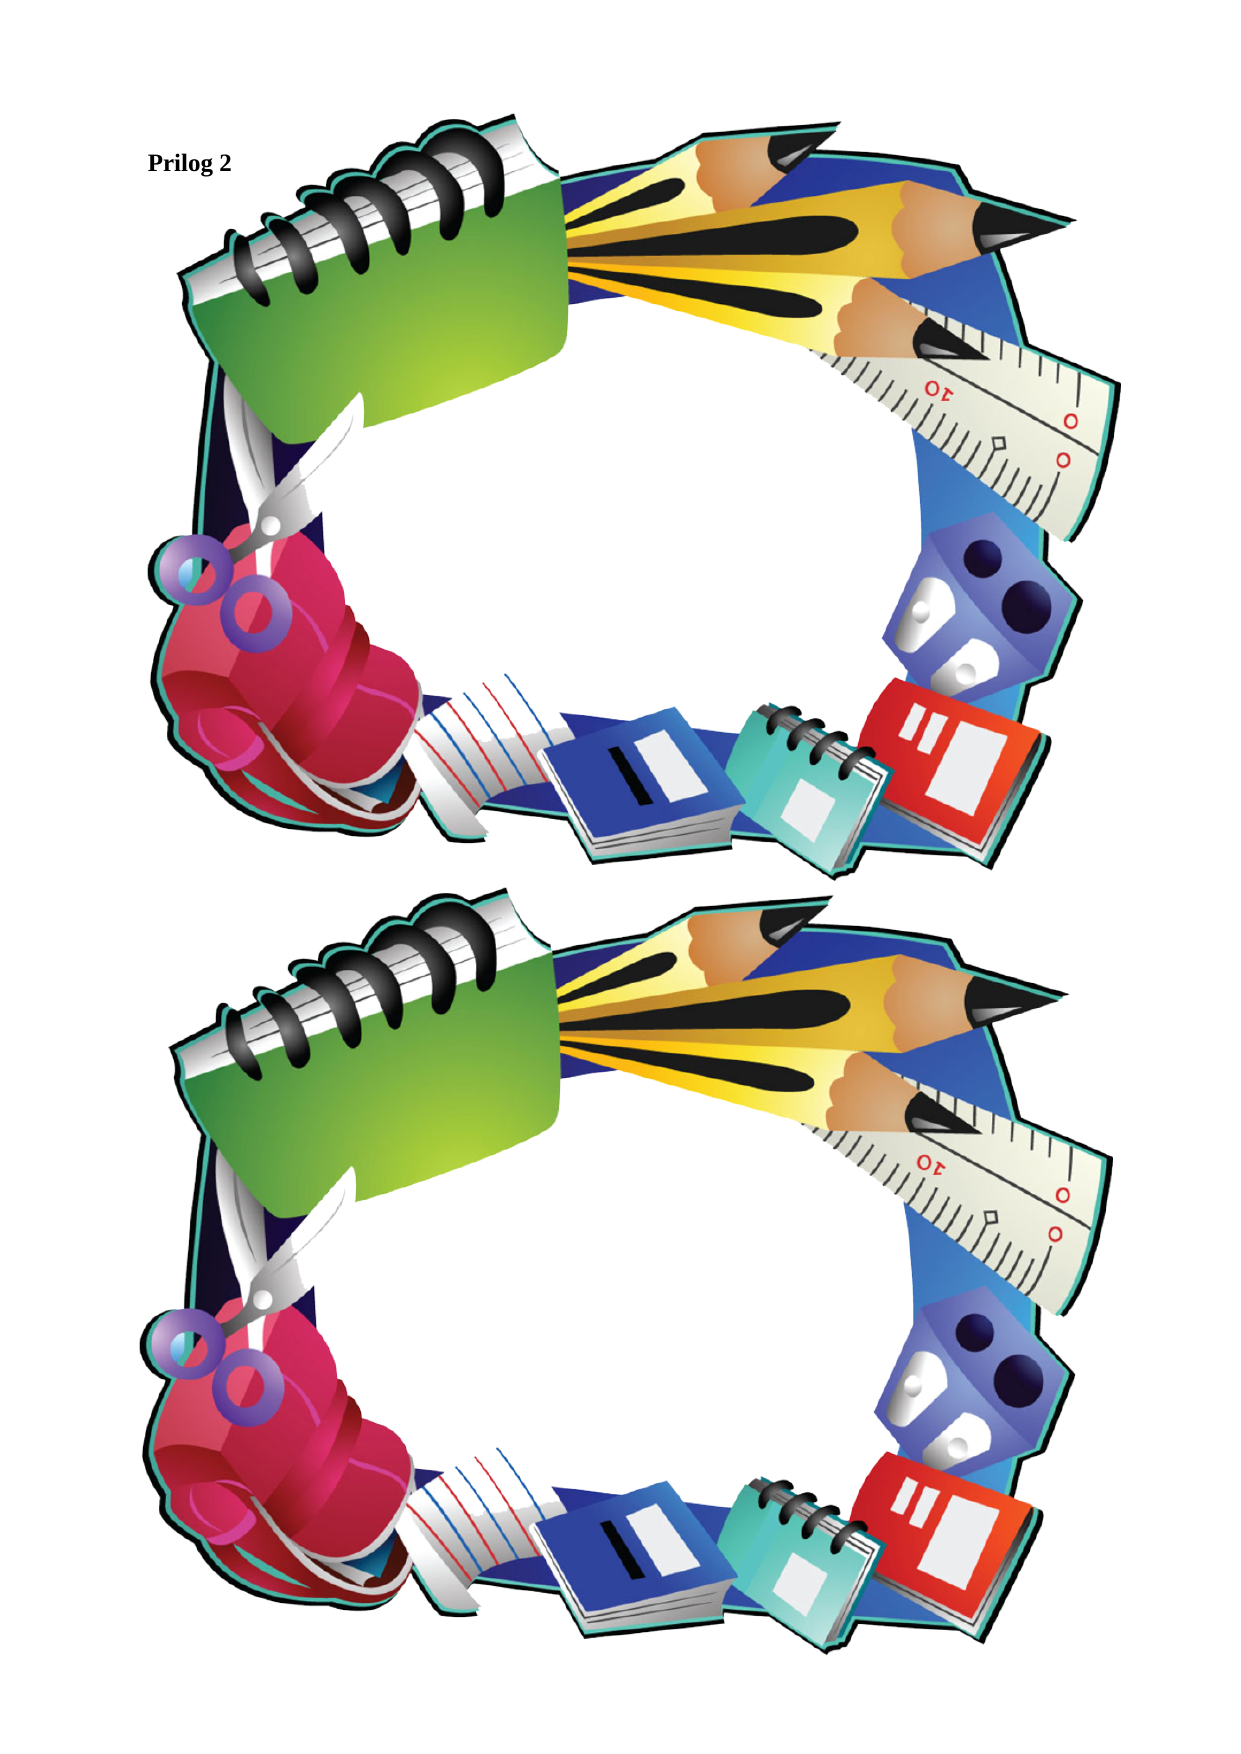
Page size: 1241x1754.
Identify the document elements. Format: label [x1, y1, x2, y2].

picture [148, 114, 1120, 880]
picture [141, 888, 1112, 1654]
